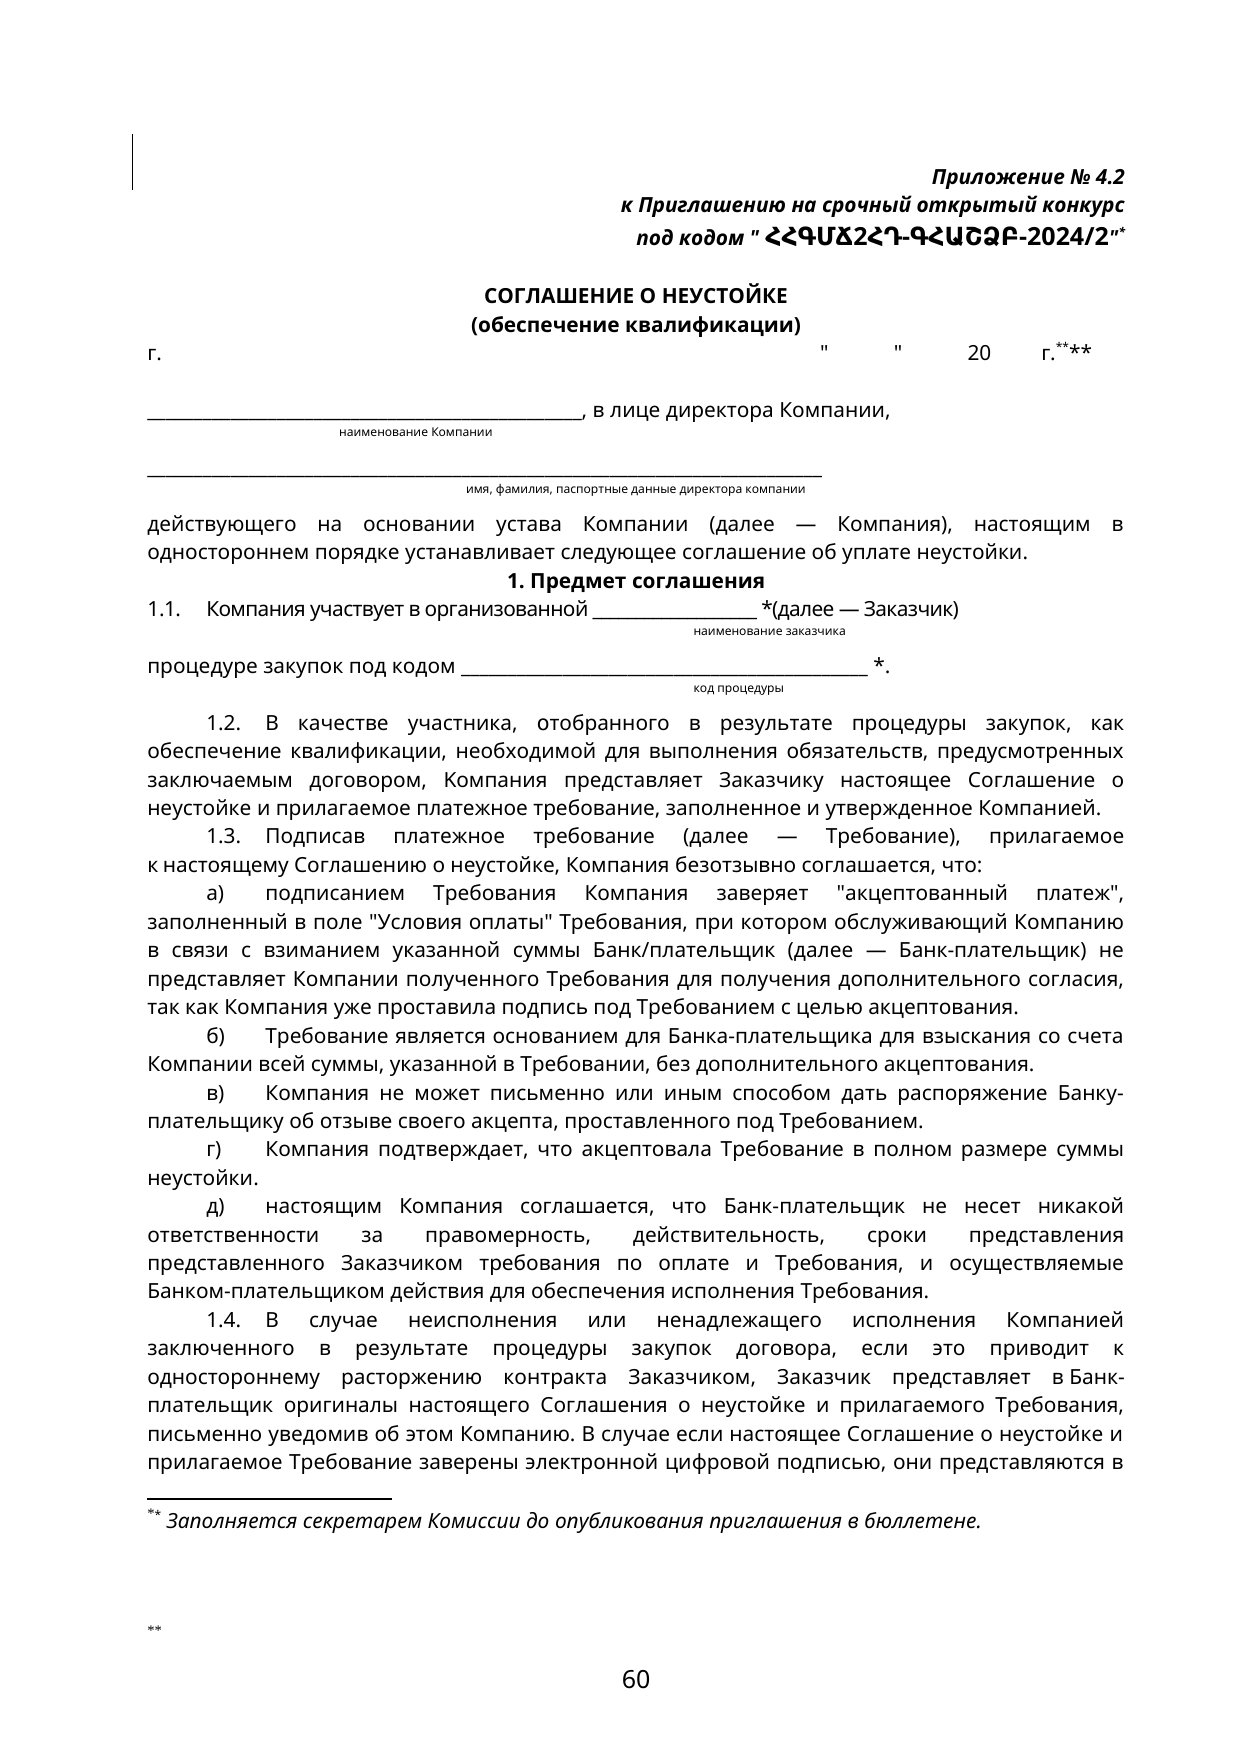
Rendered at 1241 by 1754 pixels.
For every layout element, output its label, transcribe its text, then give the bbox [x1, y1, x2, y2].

text 1.3. Подписав платежное требование (далее — Требование), прилагаемое к настоящему Соглашению о неустойке, Компания безотзывно соглашается, что: [147, 822, 1125, 878]
text 1. Предмет соглашения [147, 566, 1125, 594]
table_header " " 20 г.** [634, 338, 1103, 367]
text процедуре закупок под кодом ____________________________________________ *. [147, 651, 1125, 679]
text _________________________________________________________________________ [147, 452, 1125, 480]
text в) Компания не может письменно или иным способом дать распоряжение Банку-плательщику об отзыве своего акцепта, проставленного под Требованием. [147, 1078, 1125, 1134]
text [147, 1305, 1125, 1476]
text к Приглашению на срочный открытый конкурс под кодом " ՀՀԳՄՃ2ՀԴ-ԳՀԱՇՁԲ-2024/2"* [147, 190, 1125, 253]
text г) Компания подтверждает, что акцептовала Требование в полном размере суммы неустойки. [147, 1134, 1125, 1191]
table_header г. [136, 338, 634, 367]
text наименование заказчика [693, 623, 1125, 651]
text д) настоящим Компания соглашается, что Банк-плательщик не несет никакой ответственности за правомерность, действительность, сроки представления представленного Заказчиком требования по оплате и Требования, и осуществляемые Банком-плательщиком действия для обеспечения исполнения Требования. [147, 1191, 1125, 1305]
text 1.1. Компания участвует в организованной ___________________ *(далее — Заказчик) [147, 594, 1125, 623]
text 1.2. В качестве участника, օтобранного в результате процедуры закупок, как обеспечение квалификации, необходимой для выполнения обязательств, предусмотренных заключаемым договором, Kомпания представляет Заказчику настоящее Соглашение о неустойке и прилагаемое платежное требование, заполненное и утвержденное Компанией. [147, 708, 1125, 822]
text код процедуры [693, 679, 1125, 708]
text имя, фамилия, паспортные данные директора компании [147, 480, 1125, 509]
text б) Требование является основанием для Банка-плательщика для взыскания со счета Компании всей суммы, указанной в Требовании, без дополнительного акцептования. [147, 1021, 1125, 1078]
text СОГЛАШЕНИЕ О НЕУСТОЙКЕ [147, 281, 1125, 310]
text а) подписанием Требования Компания заверяет "акцептованный платеж", заполненный в поле "Условия оплаты" Требования, при котором обслуживающий Компанию в связи с взиманием указанной суммы Банк/плательщик (далее — Банк-плательщик) не представляет Компании полученного Требования для получения дополнительного согласия, так как Компания уже проставила подпись под Требованием с целью акцептования. [147, 878, 1125, 1021]
text Приложение № 4.2 [147, 162, 1125, 190]
text (обеспечение квалификации) [147, 310, 1125, 338]
text действующего на основании устава Компании (далее — Компания), настоящим в одностороннем порядке устанавливает следующее соглашение об уплате неустойки. [147, 509, 1125, 566]
text наименование Компании [339, 423, 1125, 452]
text _______________________________________________, в лице директора Компании, [147, 395, 1125, 423]
